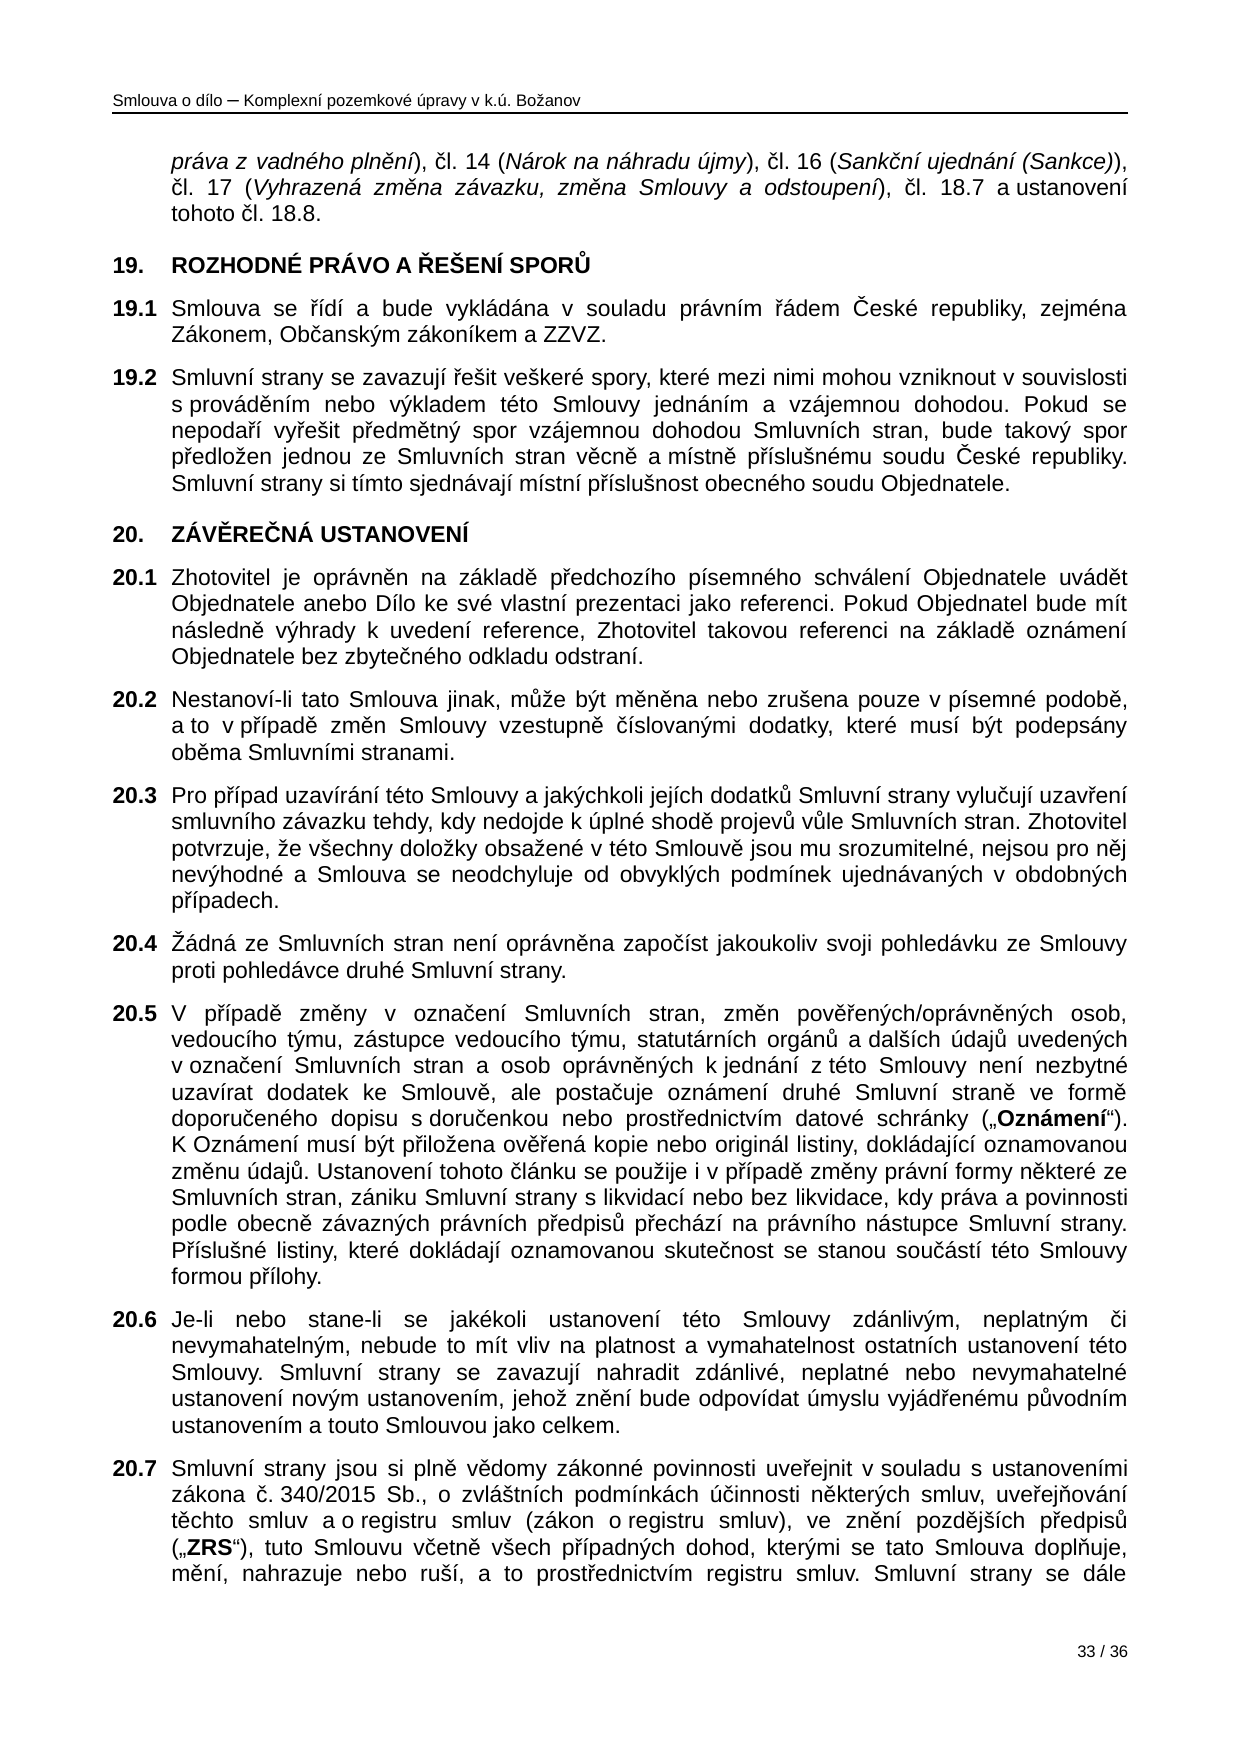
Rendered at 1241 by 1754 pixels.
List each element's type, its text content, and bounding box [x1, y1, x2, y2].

text V případě změny v označení Smluvních stran, změn pověřených/oprávněných osob, vedoucího týmu, zástupce vedoucího týmu, statutárních orgánů a dalších údajů uvedených v označení Smluvních stran a osob oprávněných k jednání z této Smlouvy není nezbytné uzavírat dodatek ke Smlouvě, ale postačuje oznámení druhé Smluvní straně ve formě doporučeného dopisu s doručenkou nebo prostřednictvím datové schránky („Oznámení“). K Oznámení musí být přiložena ověřená kopie nebo originál listiny, dokládající oznamovanou změnu údajů. Ustanovení tohoto článku se použije i v případě změny právní formy některé ze Smluvních stran, zániku Smluvní strany s likvidací nebo bez likvidace, kdy práva a povinnosti podle obecně závazných právních předpisů přechází na právního nástupce Smluvní strany. Příslušné listiny, které dokládají oznamovanou skutečnost se stanou součástí této Smlouvy formou přílohy. [112, 999, 1128, 1289]
text Rozhodné právo a řešení sporů [112, 252, 1128, 278]
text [112, 1454, 1128, 1586]
text Nestanoví-li tato Smlouva jinak, může být měněna nebo zrušena pouze v písemné podobě, a to v případě změn Smlouvy vzestupně číslovanými dodatky, které musí být podepsány oběma Smluvními stranami. [112, 686, 1128, 765]
text Je-li nebo stane-li se jakékoli ustanovení této Smlouvy zdánlivým, neplatným či nevymahatelným, nebude to mít vliv na platnost a vymahatelnost ostatních ustanovení této Smlouvy. Smluvní strany se zavazují nahradit zdánlivé, neplatné nebo nevymahatelné ustanovení novým ustanovením, jehož znění bude odpovídat úmyslu vyjádřenému původním ustanovením a touto Smlouvou jako celkem. [112, 1306, 1128, 1438]
text Závěrečná ustanovení [112, 521, 1128, 547]
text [112, 148, 1128, 227]
text Smluvní strany se zavazují řešit veškeré spory, které mezi nimi mohou vzniknout v souvislosti s prováděním nebo výkladem této Smlouvy jednáním a vzájemnou dohodou. Pokud se nepodaří vyřešit předmětný spor vzájemnou dohodou Smluvních stran, bude takový spor předložen jednou ze Smluvních stran věcně a místně příslušnému soudu České republiky. Smluvní strany si tímto sjednávají místní příslušnost obecného soudu Objednatele. [112, 364, 1128, 496]
text Pro případ uzavírání této Smlouvy a jakýchkoli jejích dodatků Smluvní strany vylučují uzavření smluvního závazku tehdy, kdy nedojde k úplné shodě projevů vůle Smluvních stran. Zhotovitel potvrzuje, že všechny doložky obsažené v této Smlouvě jsou mu srozumitelné, nejsou pro něj nevýhodné a Smlouva se neodchyluje od obvyklých podmínek ujednávaných v obdobných případech. [112, 782, 1128, 913]
text Zhotovitel je oprávněn na základě předchozího písemného schválení Objednatele uvádět Objednatele anebo Dílo ke své vlastní prezentaci jako referenci. Pokud Objednatel bude mít následně výhrady k uvedení reference, Zhotovitel takovou referenci na základě oznámení Objednatele bez zbytečného odkladu odstraní. [112, 564, 1128, 669]
text Smlouva se řídí a bude vykládána v souladu právním řádem České republiky, zejména Zákonem, Občanským zákoníkem a ZZVZ. [112, 295, 1128, 347]
text Žádná ze Smluvních stran není oprávněna započíst jakoukoliv svoji pohledávku ze Smlouvy proti pohledávce druhé Smluvní strany. [112, 930, 1128, 983]
